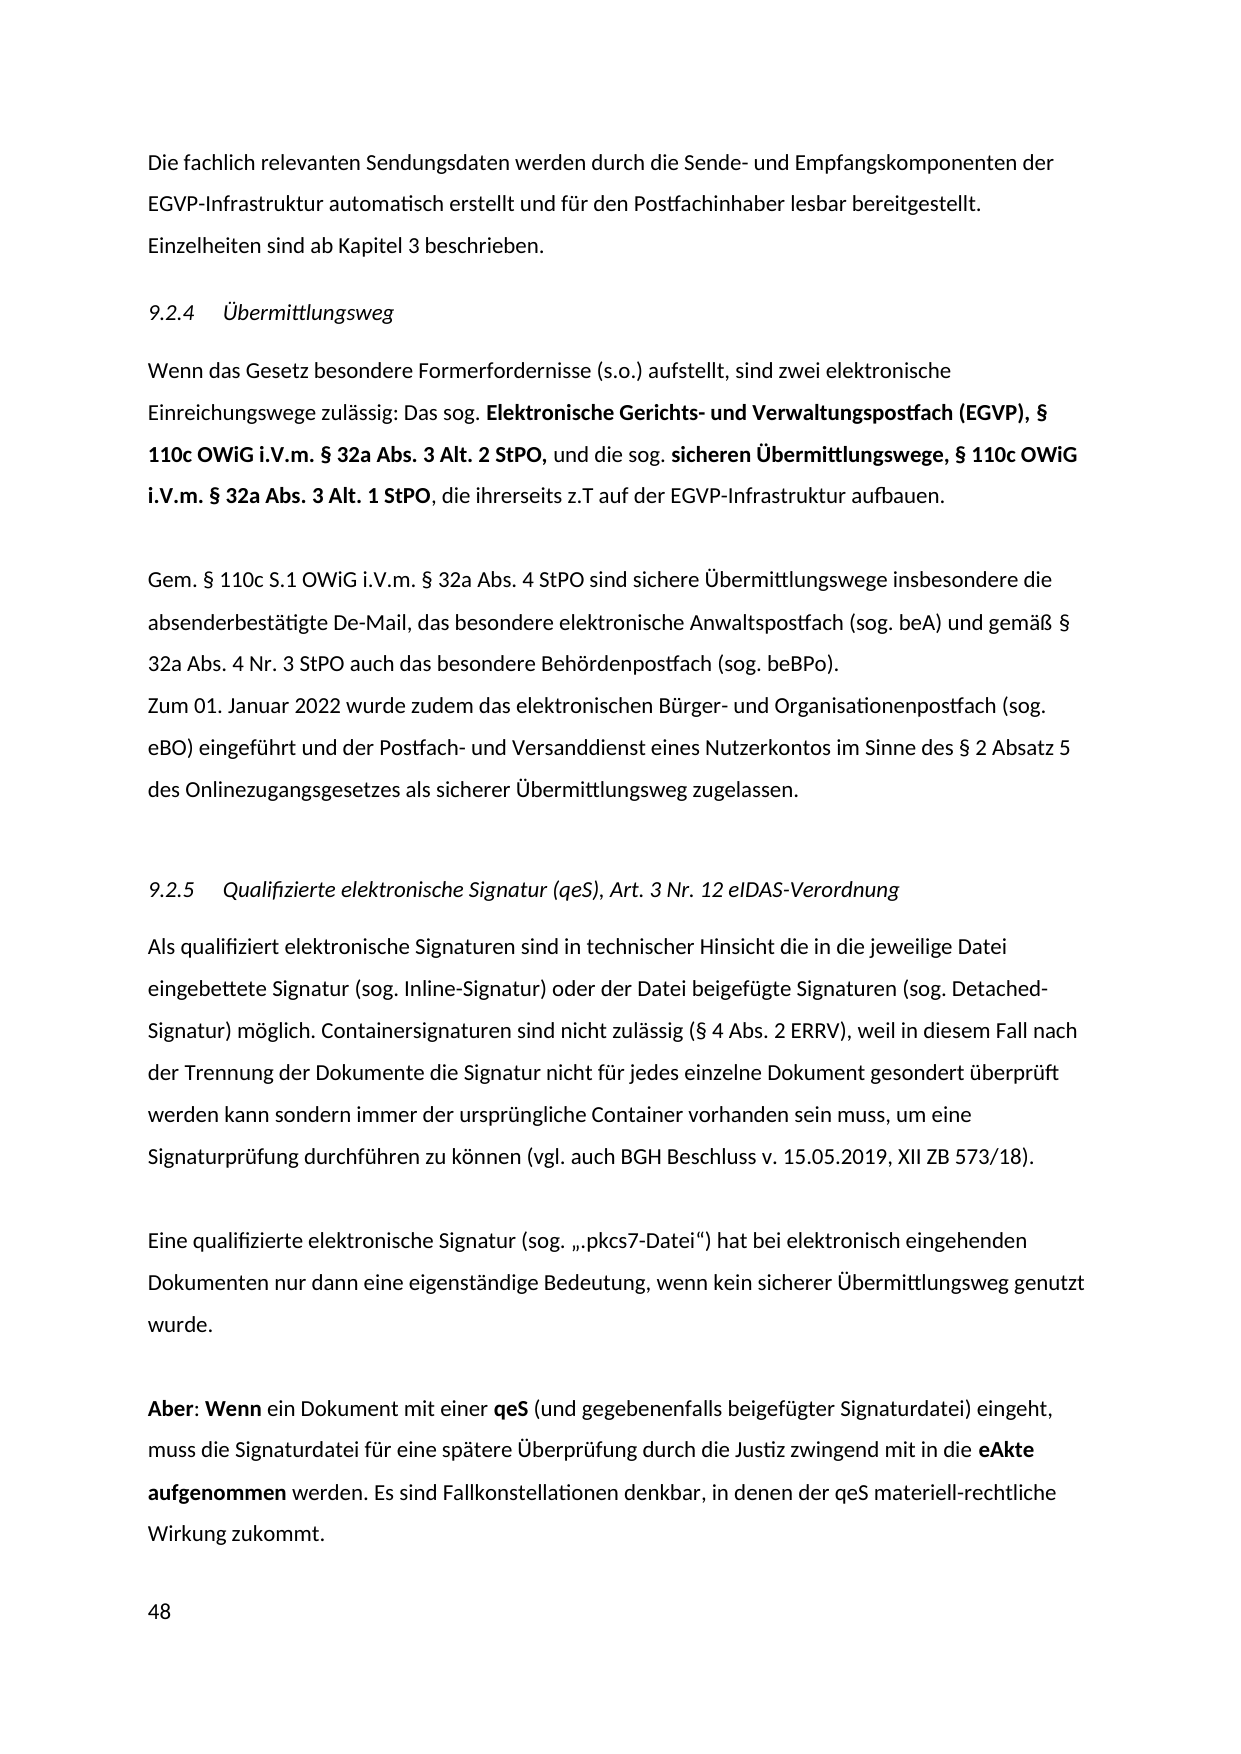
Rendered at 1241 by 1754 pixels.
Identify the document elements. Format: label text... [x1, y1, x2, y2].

text Die fachlich relevanten Sendungsdaten werden durch die Sende- und Empfangskomponenten der EGVP-Infrastruktur automatisch erstellt und für den Postfachinhaber lesbar bereitgestellt. Einzelheiten sind ab Kapitel 3 beschrieben. [148, 148, 1093, 259]
text Zum 01. Januar 2022 wurde zudem das elektronischen Bürger- und Organisationenpostfach (sog. eBO) eingeführt und der Postfach- und Versanddienst eines Nutzerkontos im Sinne des § 2 Absatz 5 des Onlinezugangsgesetzes als sicherer Übermittlungsweg zugelassen. [148, 692, 1093, 803]
text Aber: Wenn ein Dokument mit einer qeS (und gegebenenfalls beigefügter Signaturdatei) eingeht, muss die Signaturdatei für eine spätere Überprüfung durch die Justiz zwingend mit in die eAkte aufgenommen werden. Es sind Fallkonstellationen denkbar, in denen der qeS materiell-rechtliche Wirkung zukommt. [148, 1394, 1093, 1548]
text Als qualifiziert elektronische Signaturen sind in technischer Hinsicht die in die jeweilige Datei eingebettete Signatur (sog. Inline-Signatur) oder der Datei beigefügte Signaturen (sog. Detached-Signatur) möglich. Containersignaturen sind nicht zulässig (§ 4 Abs. 2 ERRV), weil in diesem Fall nach der Trennung der Dokumente die Signatur nicht für jedes einzelne Dokument gesondert überprüft werden kann sondern immer der ursprüngliche Container vorhanden sein muss, um eine Signaturprüfung durchführen zu können (vgl. auch BGH Beschluss v. 15.05.2019, XII ZB 573/18). [148, 932, 1093, 1170]
text Gem. § 110c S.1 OWiG i.V.m. § 32a Abs. 4 StPO sind sichere Übermittlungswege insbesondere die absenderbestätigte De-Mail, das besondere elektronische Anwaltspostfach (sog. beA) und gemäß § 32a Abs. 4 Nr. 3 StPO auch das besondere Behördenpostfach (sog. beBPo). [148, 566, 1093, 678]
text Eine qualifizierte elektronische Signatur (sog. „.pkcs7-Datei“) hat bei elektronisch eingehenden Dokumenten nur dann eine eigenständige Bedeutung, wenn kein sicherer Übermittlungsweg genutzt wurde. [148, 1226, 1093, 1338]
text Wenn das Gesetz besondere Formerfordernisse (s.o.) aufstellt, sind zwei elektronische Einreichungswege zulässig: Das sog. Elektronische Gerichts- und Verwaltungspostfach (EGVP), § 110c OWiG i.V.m. § 32a Abs. 3 Alt. 2 StPO, und die sog. sicheren Übermittlungswege, § 110c OWiG i.V.m. § 32a Abs. 3 Alt. 1 StPO, die ihrerseits z.T auf der EGVP-Infrastruktur aufbauen. [148, 356, 1093, 510]
subtitle Qualifizierte elektronische Signatur (qeS), Art. 3 Nr. 12 eIDAS-Verordnung [148, 875, 1093, 903]
subtitle Übermittlungsweg [148, 298, 1093, 327]
